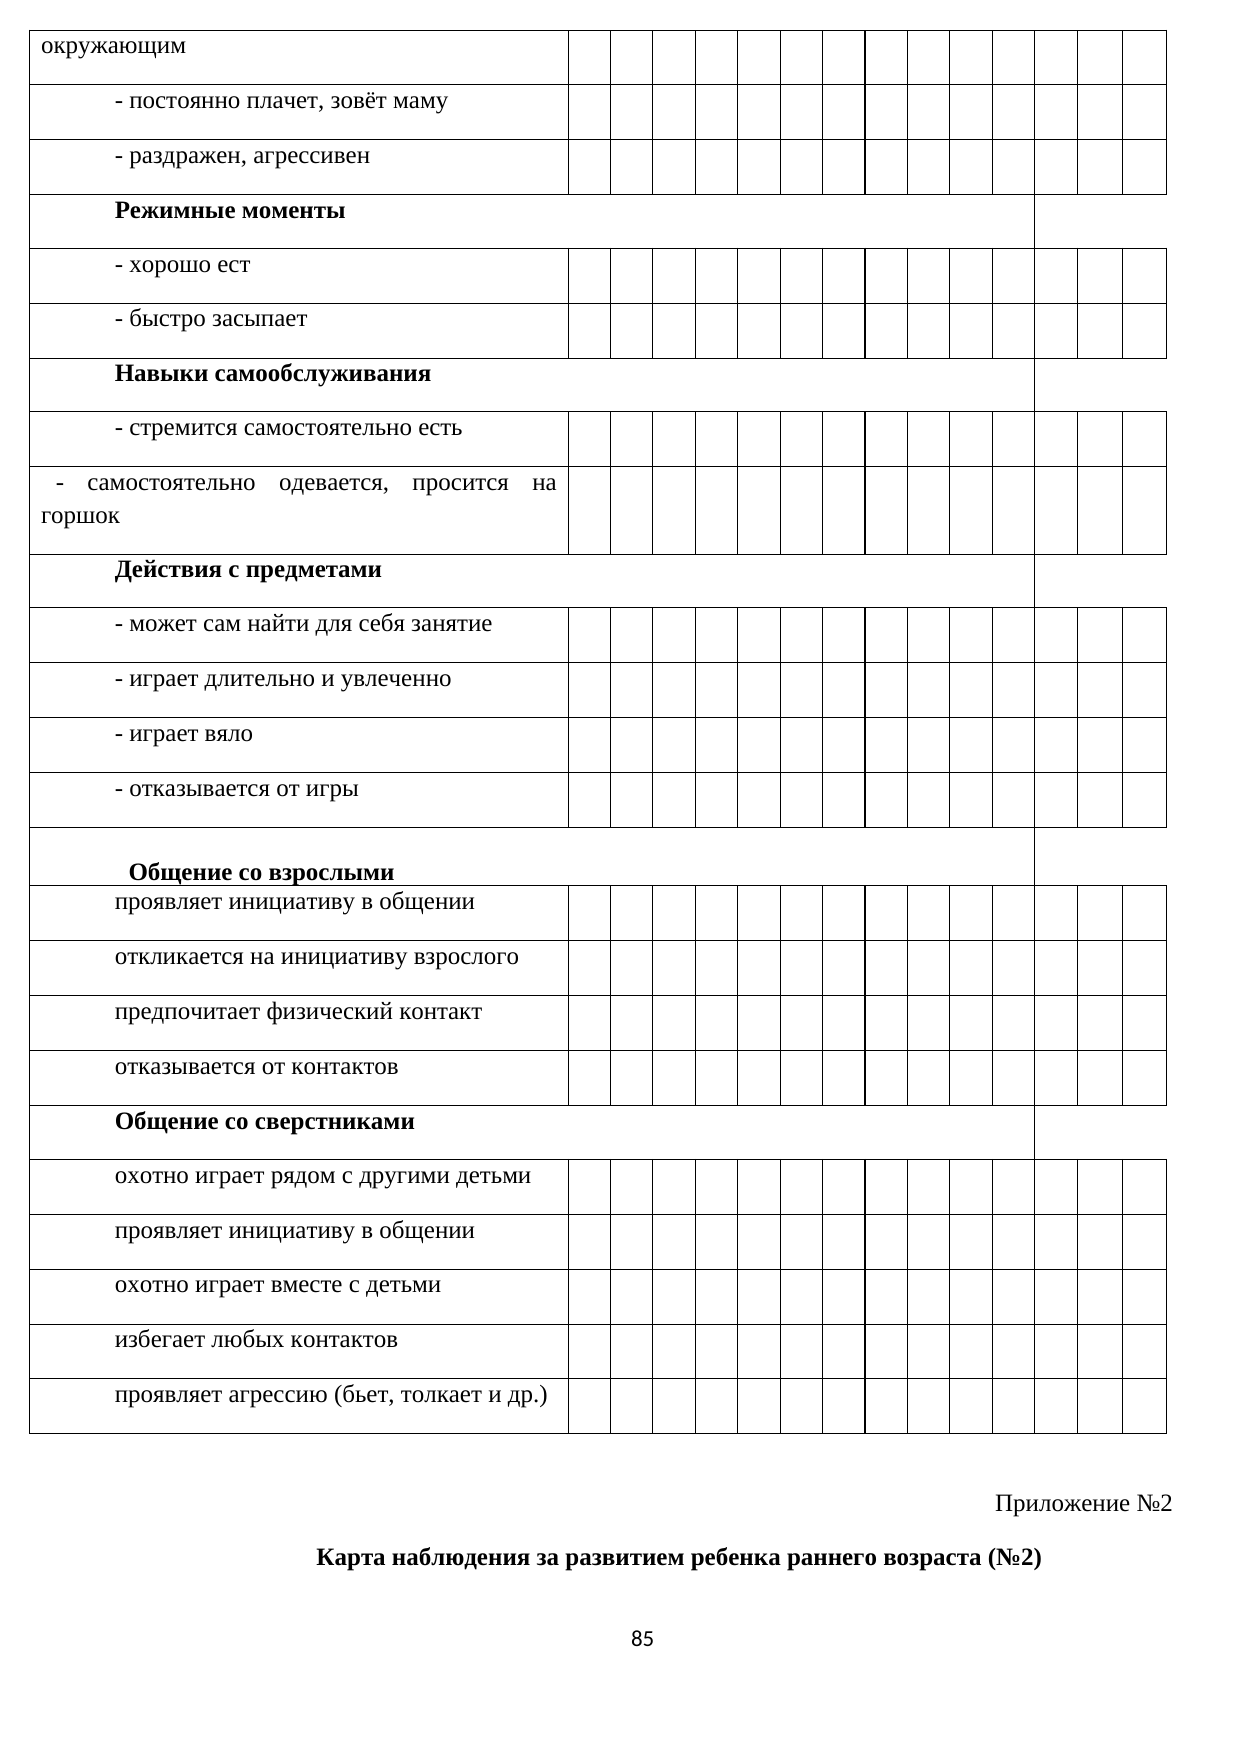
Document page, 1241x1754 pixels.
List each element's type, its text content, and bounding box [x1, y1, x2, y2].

table_cell [993, 304, 1034, 357]
table_cell [611, 304, 652, 357]
table_cell [950, 412, 992, 466]
table_cell охотно играет рядом с другими детьми [30, 1160, 568, 1214]
table_cell [738, 249, 780, 302]
table_cell Действия с предметами [30, 555, 1034, 607]
table_cell [908, 31, 949, 84]
table_cell [950, 608, 992, 662]
table_cell Режимные моменты [30, 195, 1034, 248]
table_cell [653, 1325, 695, 1378]
table_cell [738, 304, 780, 357]
table_cell [908, 1270, 949, 1323]
table_cell [696, 773, 737, 827]
table_cell [908, 941, 949, 995]
table_cell [781, 608, 822, 662]
table_cell [1035, 773, 1077, 827]
table_cell [908, 608, 949, 662]
table_cell [1123, 1325, 1166, 1378]
table_cell [823, 1215, 864, 1268]
table_cell [738, 1160, 780, 1214]
table_cell [781, 663, 822, 717]
table_cell [993, 941, 1034, 995]
table_cell [611, 140, 652, 194]
table_cell [1035, 304, 1077, 357]
table_cell [653, 31, 695, 84]
table_cell [993, 1325, 1034, 1378]
table_cell [569, 1051, 610, 1105]
table_cell [1078, 140, 1122, 194]
table_cell [1123, 996, 1166, 1050]
table_cell [611, 886, 652, 940]
table_cell [1123, 1051, 1166, 1105]
table_cell [738, 1051, 780, 1105]
table_cell [611, 467, 652, 553]
table_cell [908, 1215, 949, 1268]
table_cell [569, 31, 610, 84]
table_cell [1035, 249, 1077, 302]
table_cell [823, 412, 864, 466]
table_cell [1078, 467, 1122, 553]
table_cell [781, 31, 822, 84]
table_cell [866, 31, 907, 84]
table_cell [823, 467, 864, 553]
table_cell [1078, 718, 1122, 772]
table_cell [823, 85, 864, 139]
table_cell [1123, 608, 1166, 662]
table_cell [1035, 140, 1077, 194]
table_cell [993, 718, 1034, 772]
table_cell [569, 140, 610, 194]
table_cell [781, 140, 822, 194]
table_cell [993, 412, 1034, 466]
table_cell [866, 1160, 907, 1214]
table_cell [908, 412, 949, 466]
table_cell [866, 1379, 907, 1433]
table_cell [866, 1325, 907, 1378]
table_cell [1078, 608, 1122, 662]
table_cell [950, 467, 992, 553]
table_cell [569, 1325, 610, 1378]
table_cell [569, 1160, 610, 1214]
table_cell [993, 467, 1034, 553]
table_cell - быстро засыпает [30, 304, 568, 357]
table_cell [1078, 1160, 1122, 1214]
table_cell [696, 85, 737, 139]
table_cell [1035, 1270, 1077, 1323]
table_cell [738, 773, 780, 827]
table_cell [696, 1051, 737, 1105]
table_cell [569, 996, 610, 1050]
table_cell - может сам найти для себя занятие [30, 608, 568, 662]
table_cell [866, 941, 907, 995]
table_cell [823, 608, 864, 662]
table_cell [1035, 886, 1077, 940]
table_cell [781, 85, 822, 139]
table_cell [696, 1325, 737, 1378]
table_cell избегает любых контактов [30, 1325, 568, 1378]
table_cell [611, 996, 652, 1050]
table_cell [569, 718, 610, 772]
table_cell - постоянно плачет, зовёт маму [30, 85, 568, 139]
table_cell [908, 773, 949, 827]
table_cell предпочитает физический контакт [30, 996, 568, 1050]
table_cell [653, 608, 695, 662]
table_cell [611, 1325, 652, 1378]
table_cell [611, 249, 652, 302]
table_cell [1123, 31, 1166, 84]
table_cell [781, 941, 822, 995]
table_cell [823, 718, 864, 772]
table_cell [950, 886, 992, 940]
table_cell проявляет инициативу в общении [30, 886, 568, 940]
table_cell - самостоятельно одевается, просится на горшок [30, 467, 568, 553]
table_cell [611, 1215, 652, 1268]
table_cell [696, 140, 737, 194]
table_cell [781, 718, 822, 772]
table_cell [781, 1160, 822, 1214]
table_cell [908, 1160, 949, 1214]
table_cell [823, 1160, 864, 1214]
table_cell [823, 1325, 864, 1378]
table_cell [950, 1325, 992, 1378]
table_cell [738, 1379, 780, 1433]
table_cell [993, 31, 1034, 84]
table_cell [738, 1270, 780, 1323]
table_cell [950, 1051, 992, 1105]
table_cell [569, 249, 610, 302]
table_cell проявляет инициативу в общении [30, 1215, 568, 1268]
table_cell [653, 886, 695, 940]
table_cell [866, 412, 907, 466]
table_cell [696, 718, 737, 772]
table_cell [696, 886, 737, 940]
table_cell [823, 1270, 864, 1323]
table_cell [1123, 1379, 1166, 1433]
table_cell [781, 996, 822, 1050]
table_cell - играет вяло [30, 718, 568, 772]
table_cell [781, 249, 822, 302]
table_cell [1078, 663, 1122, 717]
table_cell [993, 140, 1034, 194]
table_cell - хорошо ест [30, 249, 568, 302]
table_cell - играет длительно и увлеченно [30, 663, 568, 717]
table_cell - отказывается от игры [30, 773, 568, 827]
table_cell [738, 1215, 780, 1268]
table_cell [653, 1160, 695, 1214]
table_cell [1035, 941, 1077, 995]
table_cell [653, 249, 695, 302]
table_cell [908, 140, 949, 194]
table_cell [569, 1270, 610, 1323]
table_cell [1123, 85, 1166, 139]
table_cell [950, 773, 992, 827]
table_cell [781, 1325, 822, 1378]
table_cell [950, 140, 992, 194]
table_cell [781, 467, 822, 553]
table_cell [993, 1051, 1034, 1105]
table_cell [1123, 718, 1166, 772]
table_cell [611, 1379, 652, 1433]
table_cell [738, 467, 780, 553]
table_cell [1035, 1051, 1077, 1105]
text Карта наблюдения за развитием ребенка раннего возраста (№2) [89, 1542, 1196, 1571]
table_cell [950, 1160, 992, 1214]
table_cell [611, 1160, 652, 1214]
table_cell [1035, 1379, 1077, 1433]
table_cell [653, 412, 695, 466]
table_cell [653, 773, 695, 827]
table_cell [738, 663, 780, 717]
table_cell [1123, 1215, 1166, 1268]
table_cell [866, 249, 907, 302]
table_cell [1078, 304, 1122, 357]
table_cell [1078, 412, 1122, 466]
table_cell [908, 1325, 949, 1378]
table_cell [993, 249, 1034, 302]
table_cell [569, 85, 610, 139]
table_cell [569, 1215, 610, 1268]
table_cell [993, 1215, 1034, 1268]
table_cell [738, 1325, 780, 1378]
table_cell [781, 304, 822, 357]
table_cell [569, 663, 610, 717]
table_cell охотно играет вместе с детьми [30, 1270, 568, 1323]
table_cell [1078, 1215, 1122, 1268]
table_cell [1078, 31, 1122, 84]
table_cell [950, 1270, 992, 1323]
table_cell [866, 1051, 907, 1105]
table_cell [696, 941, 737, 995]
table_cell [696, 1160, 737, 1214]
table_cell [611, 1051, 652, 1105]
table_cell [653, 663, 695, 717]
table_cell [1123, 941, 1166, 995]
table_cell [781, 1051, 822, 1105]
table_cell [1035, 663, 1077, 717]
table_cell [738, 31, 780, 84]
table_cell [611, 85, 652, 139]
table_cell [1123, 140, 1166, 194]
table_cell [1035, 608, 1077, 662]
table_cell [1035, 31, 1077, 84]
table_cell [653, 996, 695, 1050]
table_cell [1123, 663, 1166, 717]
table_cell [908, 1051, 949, 1105]
table_cell [696, 608, 737, 662]
table_cell [823, 140, 864, 194]
table_cell [569, 304, 610, 357]
table_cell [1035, 85, 1077, 139]
table_cell [866, 85, 907, 139]
table_cell [569, 608, 610, 662]
table_cell [696, 304, 737, 357]
table_cell [1078, 1379, 1122, 1433]
table_cell [1078, 996, 1122, 1050]
table_cell [1123, 467, 1166, 553]
table_cell [738, 140, 780, 194]
table_cell [611, 412, 652, 466]
table_cell - раздражен, агрессивен [30, 140, 568, 194]
table_cell [993, 773, 1034, 827]
table_cell [1035, 467, 1077, 553]
table_cell [738, 941, 780, 995]
table_cell откликается на инициативу взрослого [30, 941, 568, 995]
table_cell [993, 1379, 1034, 1433]
table_cell отказывается от контактов [30, 1051, 568, 1105]
table_cell [611, 941, 652, 995]
table_cell [950, 304, 992, 357]
table_cell [696, 31, 737, 84]
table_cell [30, 31, 568, 84]
table_cell [653, 467, 695, 553]
table_cell [823, 996, 864, 1050]
table_cell [823, 1051, 864, 1105]
table_cell [908, 467, 949, 553]
table_cell [866, 140, 907, 194]
table_cell [950, 31, 992, 84]
table_cell [1035, 1325, 1077, 1378]
table_cell [823, 773, 864, 827]
table_cell Навыки самообслуживания [30, 359, 1034, 411]
table_cell [781, 412, 822, 466]
table_cell [696, 1270, 737, 1323]
table_cell [569, 1379, 610, 1433]
table_cell [696, 1379, 737, 1433]
table_cell [866, 608, 907, 662]
table_cell [653, 1051, 695, 1105]
table_cell [569, 467, 610, 553]
table_cell [908, 304, 949, 357]
table_cell [1035, 1160, 1077, 1214]
table_cell [569, 886, 610, 940]
table_cell [950, 996, 992, 1050]
table_cell [1078, 886, 1122, 940]
table_cell [1035, 996, 1077, 1050]
table_cell [738, 718, 780, 772]
table_cell [950, 249, 992, 302]
table_cell [1078, 1325, 1122, 1378]
table_cell [908, 85, 949, 139]
table_cell [993, 1270, 1034, 1323]
table_cell [908, 249, 949, 302]
table_cell - стремится самостоятельно есть [30, 412, 568, 466]
table_cell [993, 85, 1034, 139]
table_cell [908, 1379, 949, 1433]
table_cell [908, 718, 949, 772]
table_cell [653, 941, 695, 995]
table_cell Общение со сверстниками [30, 1106, 1034, 1159]
table_cell [908, 663, 949, 717]
table_cell [738, 85, 780, 139]
table_cell [866, 304, 907, 357]
table_cell [1035, 412, 1077, 466]
table_cell [1078, 773, 1122, 827]
table_cell [653, 304, 695, 357]
table_cell [823, 663, 864, 717]
table_cell [569, 941, 610, 995]
table_cell [653, 140, 695, 194]
table_cell [653, 85, 695, 139]
table_cell [1078, 85, 1122, 139]
table_cell [611, 608, 652, 662]
table_cell [1123, 1270, 1166, 1323]
table_cell [653, 718, 695, 772]
table_cell [696, 249, 737, 302]
table_cell [866, 718, 907, 772]
table_cell [823, 886, 864, 940]
table_cell [781, 773, 822, 827]
table_cell [866, 1270, 907, 1323]
table_cell [908, 886, 949, 940]
table_cell [993, 886, 1034, 940]
table_cell [653, 1215, 695, 1268]
table_cell [738, 886, 780, 940]
table_cell [950, 941, 992, 995]
text Приложение №2 [89, 1488, 1196, 1517]
table_cell [781, 1379, 822, 1433]
table_cell [866, 996, 907, 1050]
table_cell [950, 1379, 992, 1433]
table_cell [866, 773, 907, 827]
table_cell [950, 718, 992, 772]
table_cell [1123, 1160, 1166, 1214]
table_cell [653, 1379, 695, 1433]
table_cell [1078, 941, 1122, 995]
table_cell [1078, 249, 1122, 302]
table_cell [1078, 1270, 1122, 1323]
table_cell [823, 31, 864, 84]
table_cell [696, 996, 737, 1050]
table_cell [781, 1270, 822, 1323]
table_cell [823, 249, 864, 302]
table_cell Общение со взрослыми [30, 828, 1034, 885]
table_cell [993, 663, 1034, 717]
table_cell [950, 1215, 992, 1268]
table_cell [611, 718, 652, 772]
table_cell [696, 663, 737, 717]
table_cell [950, 85, 992, 139]
table_cell [569, 773, 610, 827]
table_cell [950, 663, 992, 717]
table_cell [611, 773, 652, 827]
table_cell [611, 663, 652, 717]
table_cell [866, 663, 907, 717]
table_cell [1123, 412, 1166, 466]
table_cell [1035, 718, 1077, 772]
table_cell [781, 1215, 822, 1268]
table_cell [781, 886, 822, 940]
table_cell [696, 1215, 737, 1268]
table_cell [1123, 304, 1166, 357]
table_cell [696, 412, 737, 466]
table_cell [611, 1270, 652, 1323]
table_cell [1123, 249, 1166, 302]
table_cell [696, 467, 737, 553]
table_cell [1078, 1051, 1122, 1105]
table_cell [569, 412, 610, 466]
table_cell [908, 996, 949, 1050]
table_cell [1123, 886, 1166, 940]
table_cell [823, 941, 864, 995]
table_cell [993, 1160, 1034, 1214]
table_cell проявляет агрессию (бьет, толкает и др.) [30, 1379, 568, 1433]
table_cell [823, 304, 864, 357]
table_cell [993, 608, 1034, 662]
table_cell [738, 996, 780, 1050]
table_cell [1035, 1215, 1077, 1268]
table_cell [866, 886, 907, 940]
table_cell [738, 608, 780, 662]
table_cell [738, 412, 780, 466]
table_cell [993, 996, 1034, 1050]
table_cell [823, 1379, 864, 1433]
table_cell [866, 1215, 907, 1268]
table_cell [1123, 773, 1166, 827]
table_cell [611, 31, 652, 84]
table_cell [653, 1270, 695, 1323]
table_cell [866, 467, 907, 553]
